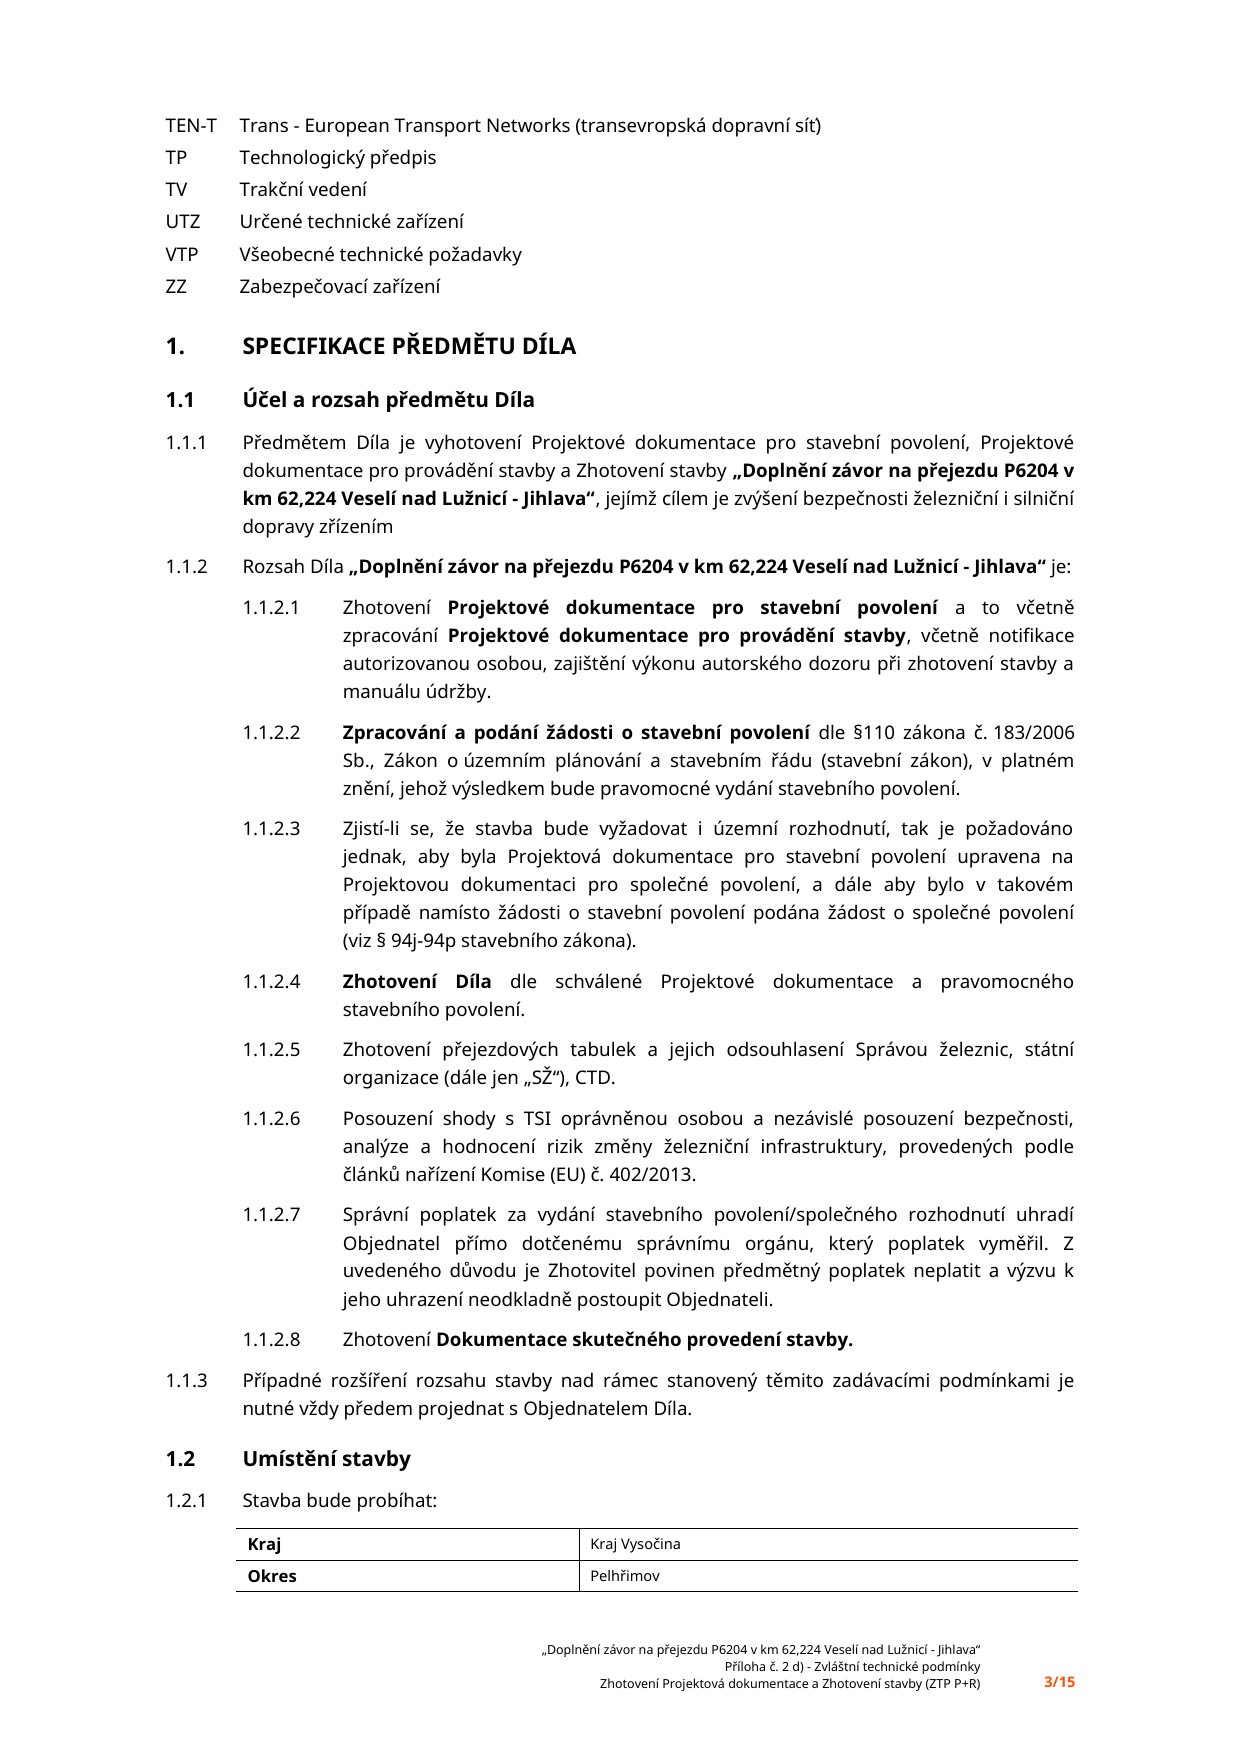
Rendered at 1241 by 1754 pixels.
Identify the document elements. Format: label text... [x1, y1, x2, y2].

text Zhotovení přejezdových tabulek a jejich odsouhlasení Správou železnic, státní organizace (dále jen „SŽ“), CTD. [242, 1037, 1075, 1090]
text Zhotovení Dokumentace skutečného provedení stavby. [242, 1326, 1075, 1352]
text Případné rozšíření rozsahu stavby nad rámec stanovený těmito zadávacími podmínkami je nutné vždy předem projednat s Objednatelem Díla. [165, 1367, 1075, 1420]
text SPECIFIKACE PŘEDMĚTU DÍLA [165, 330, 1075, 362]
table_header Kraj [236, 1529, 579, 1559]
text UTZ Určené technické zařízení [165, 209, 1075, 234]
table_header Kraj Vysočina [580, 1529, 1078, 1559]
table_cell Okres [236, 1561, 579, 1591]
text Zhotovení Projektové dokumentace pro stavební povolení a to včetně zpracování Projektové dokumentace pro provádění stavby, včetně notifikace autorizovanou osobou, zajištění výkonu autorského dozoru při zhotovení stavby a manuálu údržby. [242, 594, 1075, 704]
text Umístění stavby [165, 1444, 1075, 1472]
table_cell Pelhřimov [580, 1561, 1078, 1591]
text Správní poplatek za vydání stavebního povolení/společného rozhodnutí uhradí Objednatel přímo dotčenému správnímu orgánu, který poplatek vyměřil. Z uvedeného důvodu je Zhotovitel povinen předmětný poplatek neplatit a výzvu k jeho uhrazení neodkladně postoupit Objednateli. [242, 1202, 1075, 1311]
text Účel a rozsah předmětu Díla [165, 386, 1075, 414]
text Stavba bude probíhat: [165, 1487, 1075, 1513]
text ZZ Zabezpečovací zařízení [165, 273, 1075, 299]
text TEN-T Trans - European Transport Networks (transevropská dopravní síť) [165, 112, 1075, 138]
text Posouzení shody s TSI oprávněnou osobou a nezávislé posouzení bezpečnosti, analýze a hodnocení rizik změny železniční infrastruktury, provedených podle článků nařízení Komise (EU) č. 402/2013. [242, 1105, 1075, 1187]
text Zhotovení Díla dle schválené Projektové dokumentace a pravomocného stavebního povolení. [242, 968, 1075, 1022]
text Rozsah Díla „Doplnění závor na přejezdu P6204 v km 62,224 Veselí nad Lužnicí - Jihlava“ je: [165, 554, 1075, 579]
text VTP Všeobecné technické požadavky [165, 241, 1075, 266]
text Zjistí-li se, že stavba bude vyžadovat i územní rozhodnutí, tak je požadováno jednak, aby byla Projektová dokumentace pro stavební povolení upravena na Projektovou dokumentaci pro společné povolení, a dále aby bylo v takovém případě namísto žádosti o stavební povolení podána žádost o společné povolení (viz § 94j-94p stavebního zákona). [242, 816, 1075, 953]
text TP Technologický předpis [165, 144, 1075, 170]
text Předmětem Díla je vyhotovení Projektové dokumentace pro stavební povolení, Projektové dokumentace pro provádění stavby a Zhotovení stavby „Doplnění závor na přejezdu P6204 v km 62,224 Veselí nad Lužnicí - Jihlava“, jejímž cílem je zvýšení bezpečnosti železniční i silniční dopravy zřízením [165, 429, 1075, 539]
text Zpracování a podání žádosti o stavební povolení dle §110 zákona č. 183/2006 Sb., Zákon o územním plánování a stavebním řádu (stavební zákon), v platném znění, jehož výsledkem bude pravomocné vydání stavebního povolení. [242, 719, 1075, 801]
text TV Trakční vedení [165, 177, 1075, 202]
